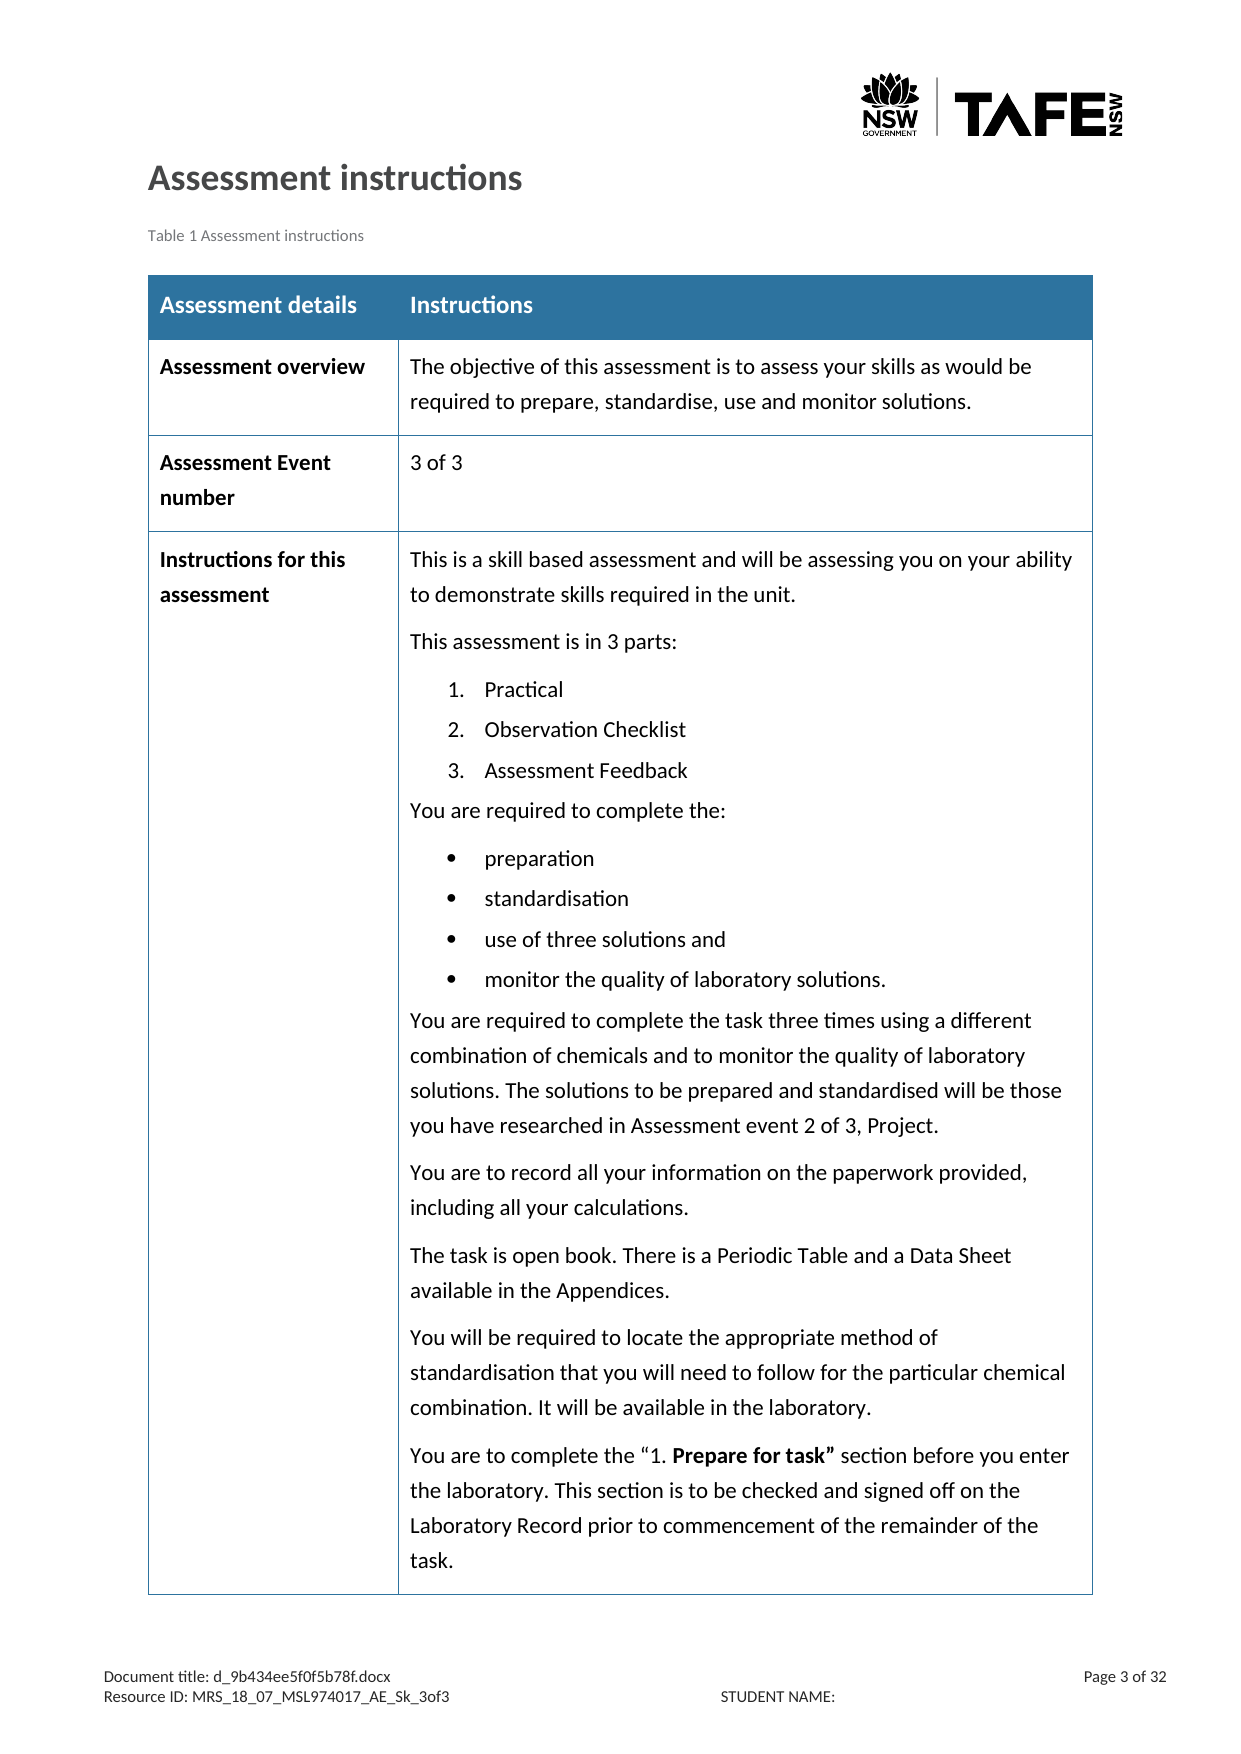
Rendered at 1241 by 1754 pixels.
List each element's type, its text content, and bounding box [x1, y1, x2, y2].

table_header Assessment details [149, 276, 398, 339]
table_cell 3 of 3 [399, 436, 1092, 531]
subtitle Assessment instructions [148, 154, 1092, 200]
table_cell Instructions for this assessment [149, 532, 398, 1593]
text Table 1 Assessment instructions [148, 225, 1092, 245]
table_cell The objective of this assessment is to assess your skills as would be required to prepare, standardise, use and monitor solutions. [399, 340, 1092, 435]
table_header Instructions [399, 276, 1092, 339]
table_cell Assessment Event number [149, 436, 398, 531]
picture [861, 71, 1123, 137]
table_cell This is a skill based assessment and will be assessing you on your ability to demonstrate skills required in the unit. This assessment is in 3 parts: Practical Observation Checklist Assessment Feedback You are required to complete the: preparation standardisation use of three solutions and monitor the quality of laboratory solutions. You are required to complete the task three times using a different combination of chemicals and to monitor the quality of laboratory solutions. The solutions to be prepared and standardised will be those you have researched in Assessment event 2 of 3, Project. You are to record all your information on the paperwork provided, including all your calculations. The task is open book. There is a Periodic Table and a Data Sheet available in the Appendices. You will be required to locate the appropriate method of standardisation that you will need to follow for the particular chemical combination. It will be available in the laboratory. You are to complete the “1. Prepare for task” section before you enter the laboratory. This section is to be checked and signed off on the Laboratory Record prior to commencement of the remainder of the task. [399, 532, 1092, 1593]
table_cell Assessment overview [149, 340, 398, 435]
